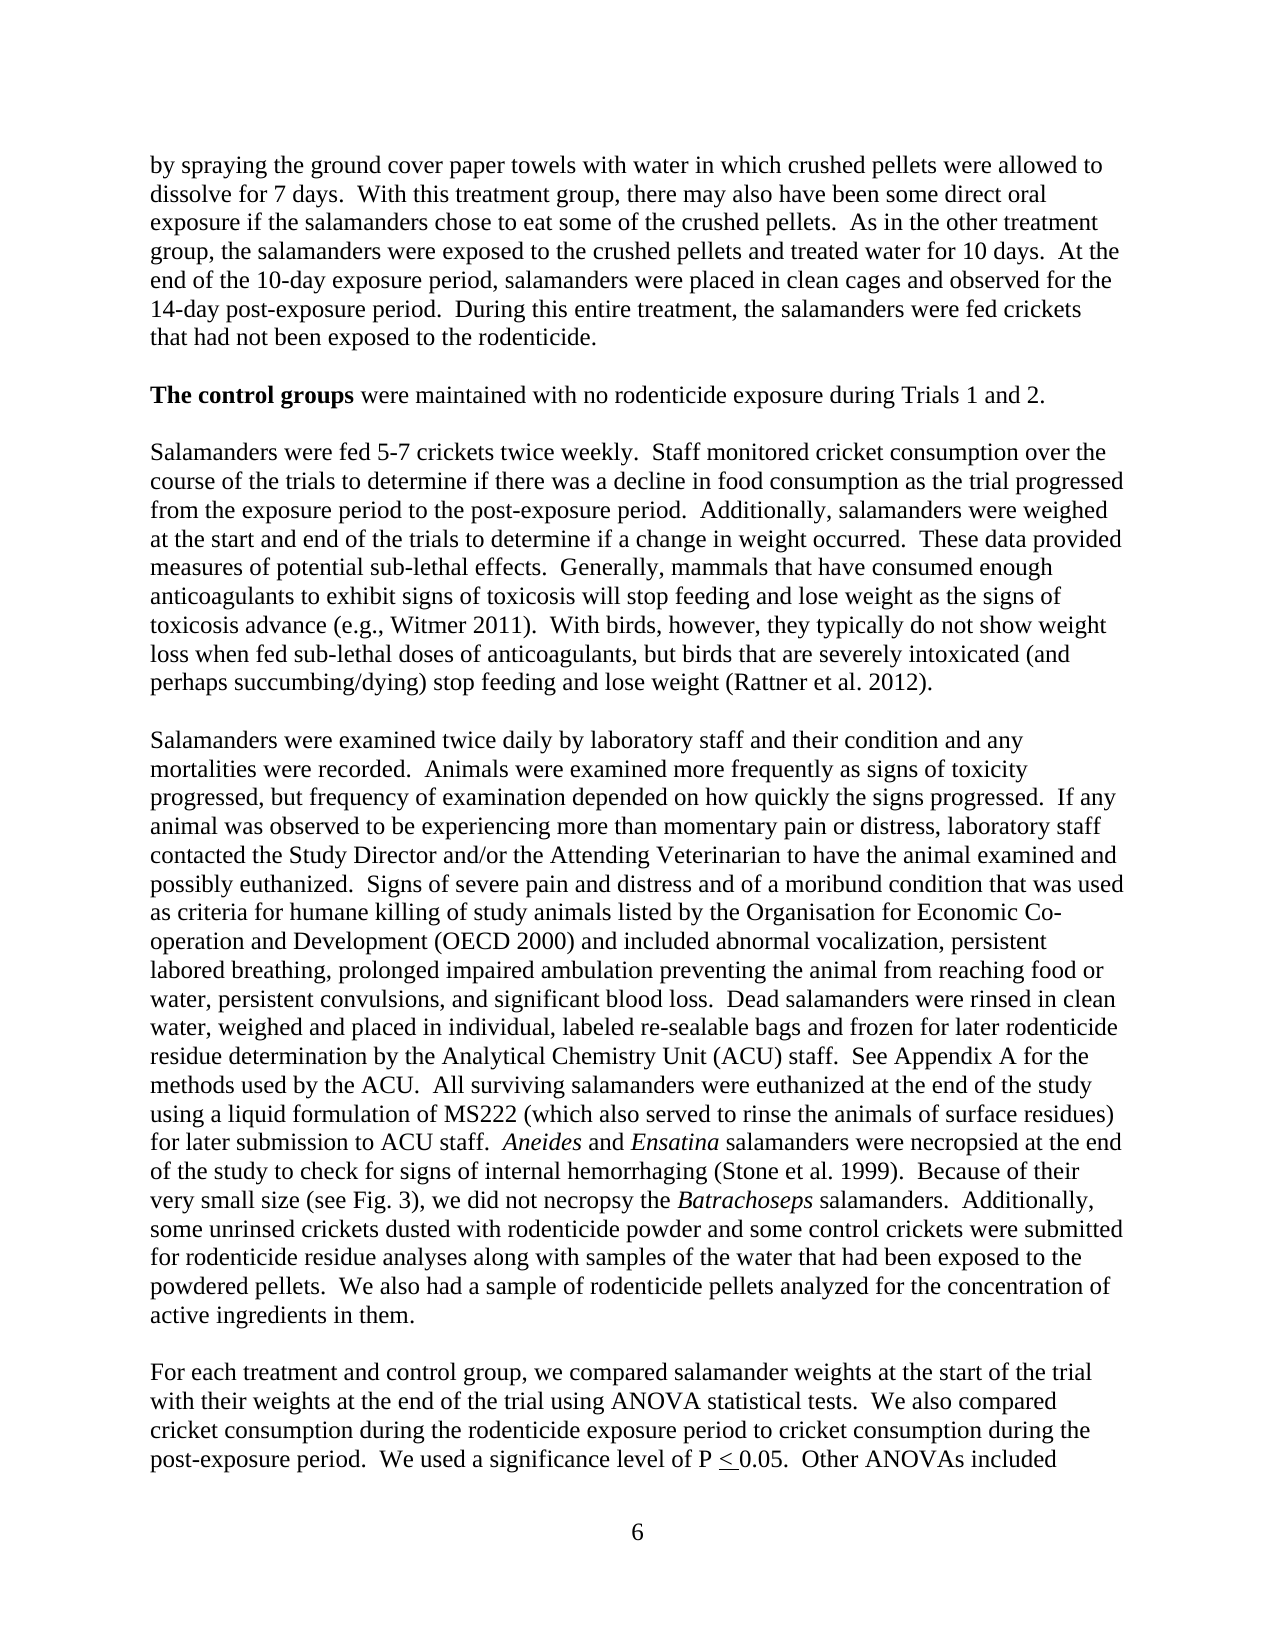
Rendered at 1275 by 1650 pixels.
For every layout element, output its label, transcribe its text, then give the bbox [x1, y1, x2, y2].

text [150, 1357, 1125, 1472]
text Salamanders were examined twice daily by laboratory staff and their condition and any mortalities were recorded. Animals were examined more frequently as signs of toxicity progressed, but frequency of examination depended on how quickly the signs progressed. If any animal was observed to be experiencing more than momentary pain or distress, laboratory staff contacted the Study Director and/or the Attending Veterinarian to have the animal examined and possibly euthanized. Signs of severe pain and distress and of a moribund condition that was used as criteria for humane killing of study animals listed by the Organisation for Economic Co-operation and Development (OECD 2000) and included abnormal vocalization, persistent labored breathing, prolonged impaired ambulation preventing the animal from reaching food or water, persistent convulsions, and significant blood loss. Dead salamanders were rinsed in clean water, weighed and placed in individual, labeled re-sealable bags and frozen for later rodenticide residue determination by the Analytical Chemistry Unit (ACU) staff. See Appendix A for the methods used by the ACU. All surviving salamanders were euthanized at the end of the study using a liquid formulation of MS222 (which also served to rinse the animals of surface residues) for later submission to ACU staff. Aneides and Ensatina salamanders were necropsied at the end of the study to check for signs of internal hemorrhaging (Stone et al. 1999). Because of their very small size (see Fig. 3), we did not necropsy the Batrachoseps salamanders. Additionally, some unrinsed crickets dusted with rodenticide powder and some control crickets were submitted for rodenticide residue analyses along with samples of the water that had been exposed to the powdered pellets. We also had a sample of rodenticide pellets analyzed for the concentration of active ingredients in them. [150, 725, 1125, 1329]
text Salamanders were fed 5-7 crickets twice weekly. Staff monitored cricket consumption over the course of the trials to determine if there was a decline in food consumption as the trial progressed from the exposure period to the post-exposure period. Additionally, salamanders were weighed at the start and end of the trials to determine if a change in weight occurred. These data provided measures of potential sub-lethal effects. Generally, mammals that have consumed enough anticoagulants to exhibit signs of toxicosis will stop feeding and lose weight as the signs of toxicosis advance (e.g., Witmer 2011). With birds, however, they typically do not show weight loss when fed sub-lethal doses of anticoagulants, but birds that are severely intoxicated (and perhaps succumbing/dying) stop feeding and lose weight (Rattner et al. 2012). [150, 437, 1125, 696]
text The control groups were maintained with no rodenticide exposure during Trials 1 and 2. [150, 380, 1125, 409]
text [150, 150, 1125, 351]
